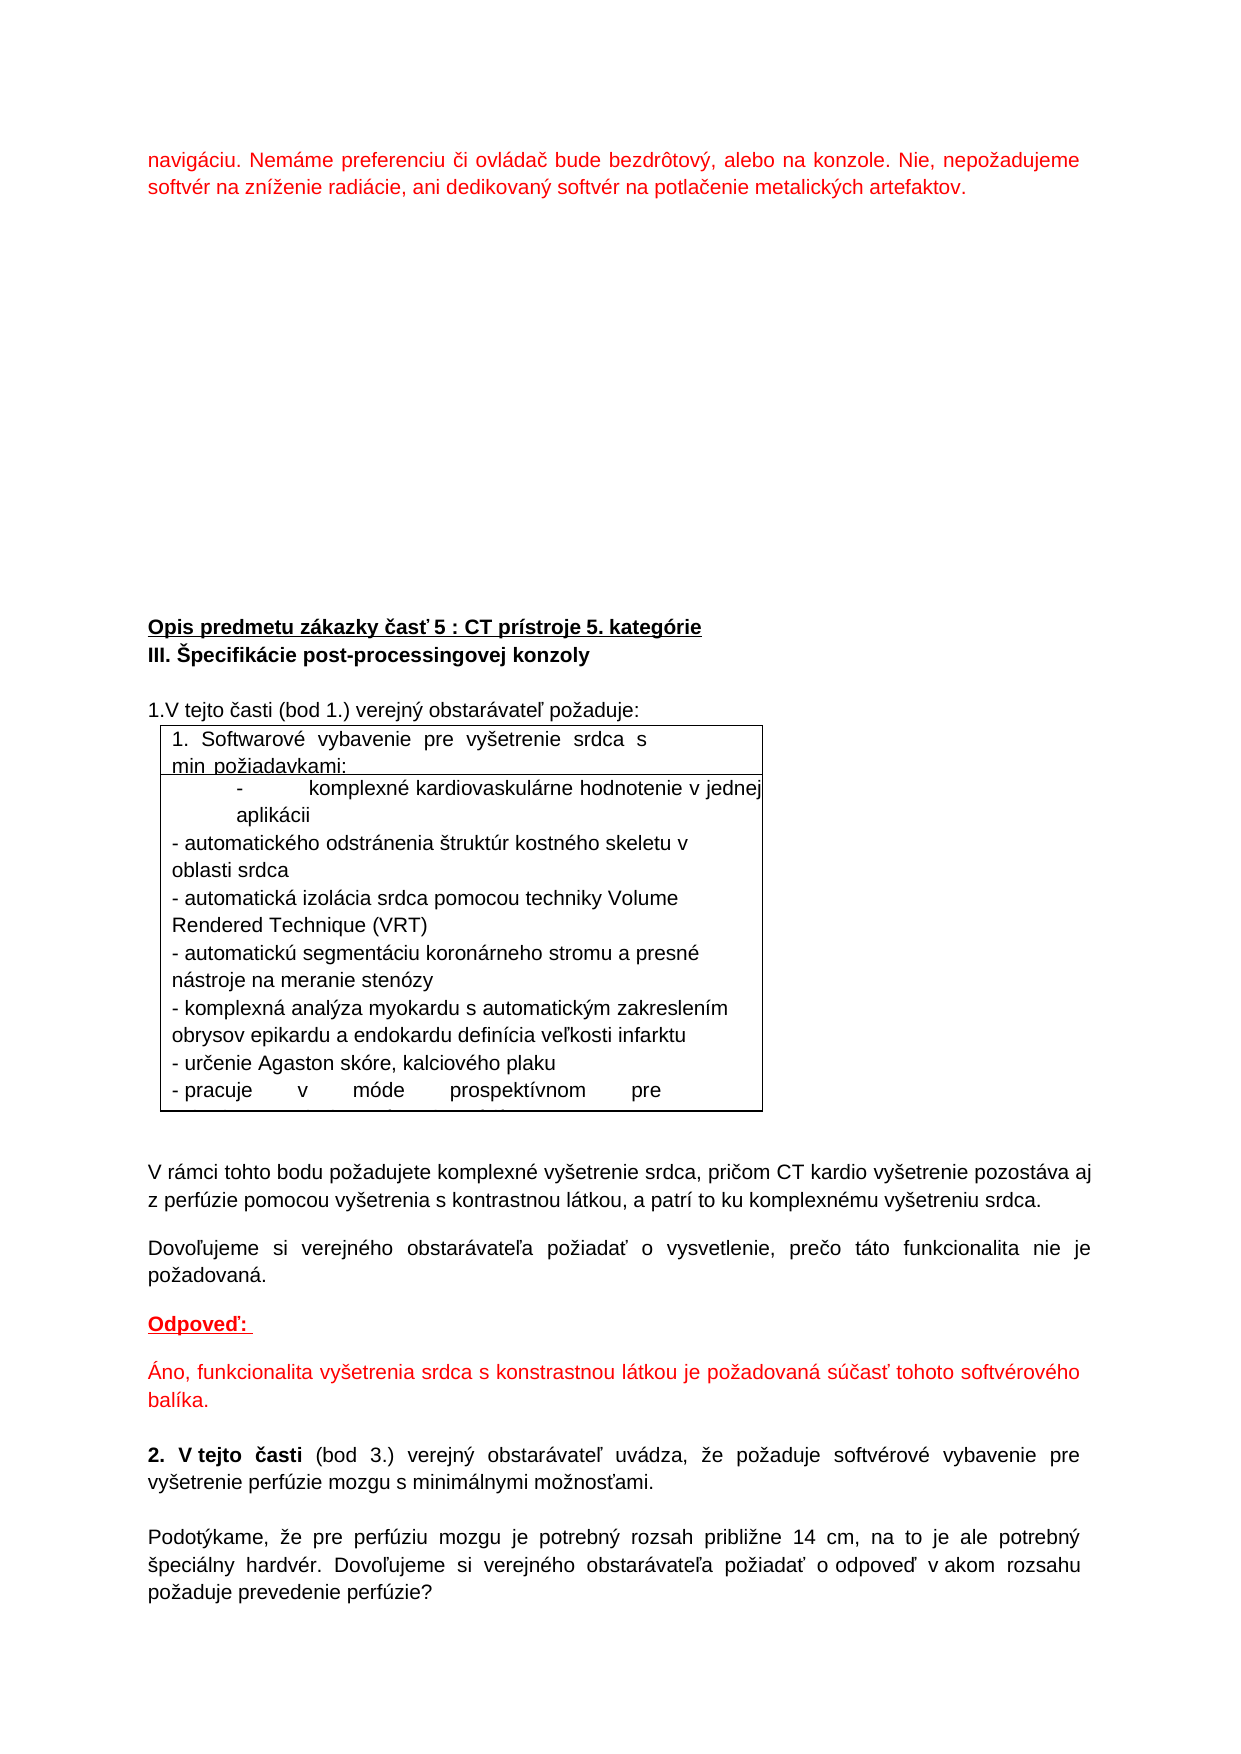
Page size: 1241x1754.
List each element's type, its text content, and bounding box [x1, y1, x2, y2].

text Áno, funkcionalita vyšetrenia srdca s konstrastnou látkou je požadovaná súčasť tohoto softvérového balíka. [148, 1360, 1081, 1411]
table_header 1. Softwarové vybavenie pre vyšetrenie srdca s min požiadavkami: [161, 726, 762, 774]
text Odpoveď: [148, 1312, 1091, 1336]
text Opis predmetu zákazky časť 5 : CT prístroje 5. kategórie [148, 615, 1093, 639]
text V rámci tohto bodu požadujete komplexné vyšetrenie srdca, pričom CT kardio vyšetrenie pozostáva aj z perfúzie pomocou vyšetrenia s kontrastnou látkou, a patrí to ku komplexnému vyšetreniu srdca. [148, 1160, 1093, 1211]
text 2. V tejto časti (bod 3.) verejný obstarávateľ uvádza, že požaduje softvérové vybavenie pre vyšetrenie perfúzie mozgu s minimálnymi možnosťami. [148, 1442, 1081, 1494]
text Dovoľujeme si verejného obstarávateľa požiadať o vysvetlenie, prečo táto funkcionalita nie je požadovaná. [148, 1236, 1093, 1287]
subtitle III. Špecifikácie post-processingovej konzoly [148, 643, 1093, 667]
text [148, 148, 1081, 199]
text Podotýkame, že pre perfúziu mozgu je potrebný rozsah približne 14 cm, na to je ale potrebný špeciálny hardvér. Dovoľujeme si verejného obstarávateľa požiadať o odpoveď v akom rozsahu požaduje prevedenie perfúzie? [148, 1525, 1081, 1604]
text 1.V tejto časti (bod 1.) verejný obstarávateľ požaduje: [148, 698, 1081, 722]
table_cell komplexné kardiovaskulárne hodnotenie v jednej aplikácii automatického odstránenia štruktúr kostného skeletu v oblasti srdca automatická izolácia srdca pomocou techniky Volume Rendered Technique (VRT) automatickú segmentáciu koronárneho stromu a presné nástroje na meranie stenózy komplexná analýza myokardu s automatickým zakreslením obrysov epikardu a endokardu definícia veľkosti infarktu určenie Agaston skóre, kalciového plaku pracuje v móde prospektívnom pre vyhodnocovanie koronárnych artérií vrátane potrebného softwarového dovybavenia akvizičnej stanice [161, 775, 762, 1110]
